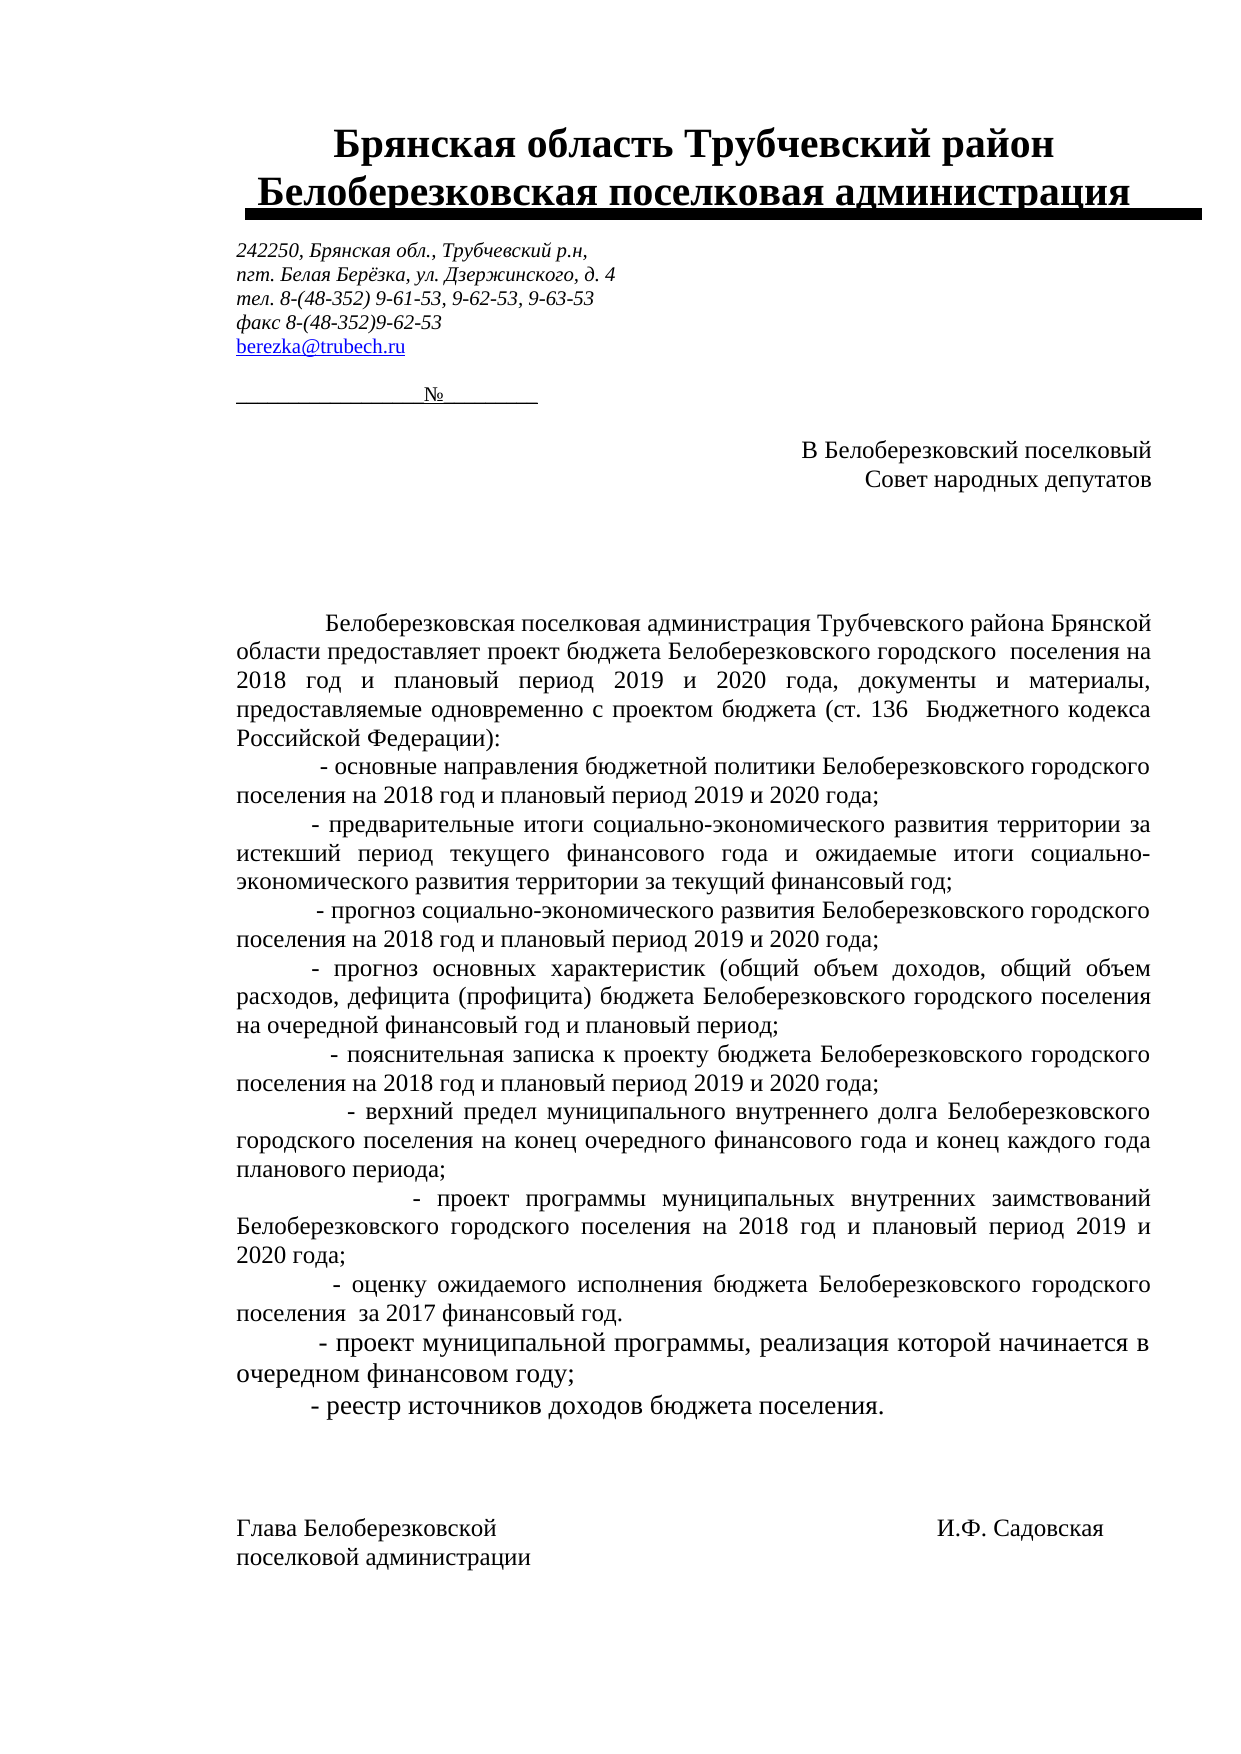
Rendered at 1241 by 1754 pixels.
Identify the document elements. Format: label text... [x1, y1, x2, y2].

text Совет народных депутатов [236, 464, 1152, 493]
text - проект программы муниципальных внутренних заимствований Белоберезковского городского поселения на 2018 год и плановый период 2019 и 2020 года; [236, 1183, 1152, 1269]
text тел. 8-(48-352) 9-61-53, 9-62-53, 9-63-53 [236, 286, 1152, 310]
text факс 8-(48-352)9-62-53 [236, 310, 1152, 334]
text 242250, Брянская обл., Трубчевский р.н, [236, 238, 1152, 262]
text поселковой администрации [236, 1542, 1152, 1571]
text - прогноз социально-экономического развития Белоберезковского городского поселения на 2018 год и плановый период 2019 и 2020 года; [236, 895, 1152, 953]
text Белоберезковская поселковая администрация Трубчевского района Брянской области предоставляет проект бюджета Белоберезковского городского поселения на 2018 год и плановый период 2019 и 2020 года, документы и материалы, предоставляемые одновременно с проектом бюджета (ст. 136 Бюджетного кодекса Российской Федерации): [236, 608, 1152, 751]
text - проект муниципальной программы, реализация которой начинается в очередном финансовом году; [236, 1326, 1152, 1389]
text - оценку ожидаемого исполнения бюджета Белоберезковского городского поселения за 2017 финансовый год. [236, 1269, 1152, 1326]
text - верхний предел муниципального внутреннего долга Белоберезковского городского поселения на конец очередного финансового года и конец каждого года планового периода; [236, 1096, 1152, 1183]
text В Белоберезковский поселковый [236, 435, 1152, 464]
text Брянская область Трубчевский район [236, 118, 1152, 166]
text - прогноз основных характеристик (общий объем доходов, общий объем расходов, дефицита (профицита) бюджета Белоберезковского городского поселения на очередной финансовый год и плановый период; [236, 953, 1152, 1039]
text - основные направления бюджетной политики Белоберезковского городского поселения на 2018 год и плановый период 2019 и 2020 года; [236, 751, 1152, 809]
text Глава Белоберезковской И.Ф. Садовская [236, 1513, 1152, 1542]
text пгт. Белая Берёзка, ул. Дзержинского, д. 4 [236, 262, 1152, 286]
text __________________№_________ [236, 382, 1152, 406]
text Белоберезковская поселковая администрация [236, 166, 1152, 214]
text - пояснительная записка к проекту бюджета Белоберезковского городского поселения на 2018 год и плановый период 2019 и 2020 года; [236, 1039, 1152, 1096]
text - предварительные итоги социально-экономического развития территории за истекший период текущего финансового года и ожидаемые итоги социально-экономического развития территории за текущий финансовый год; [236, 809, 1152, 895]
text - реестр источников доходов бюджета поселения. [236, 1389, 1152, 1420]
text berezka@trubech.ru [236, 334, 1152, 358]
